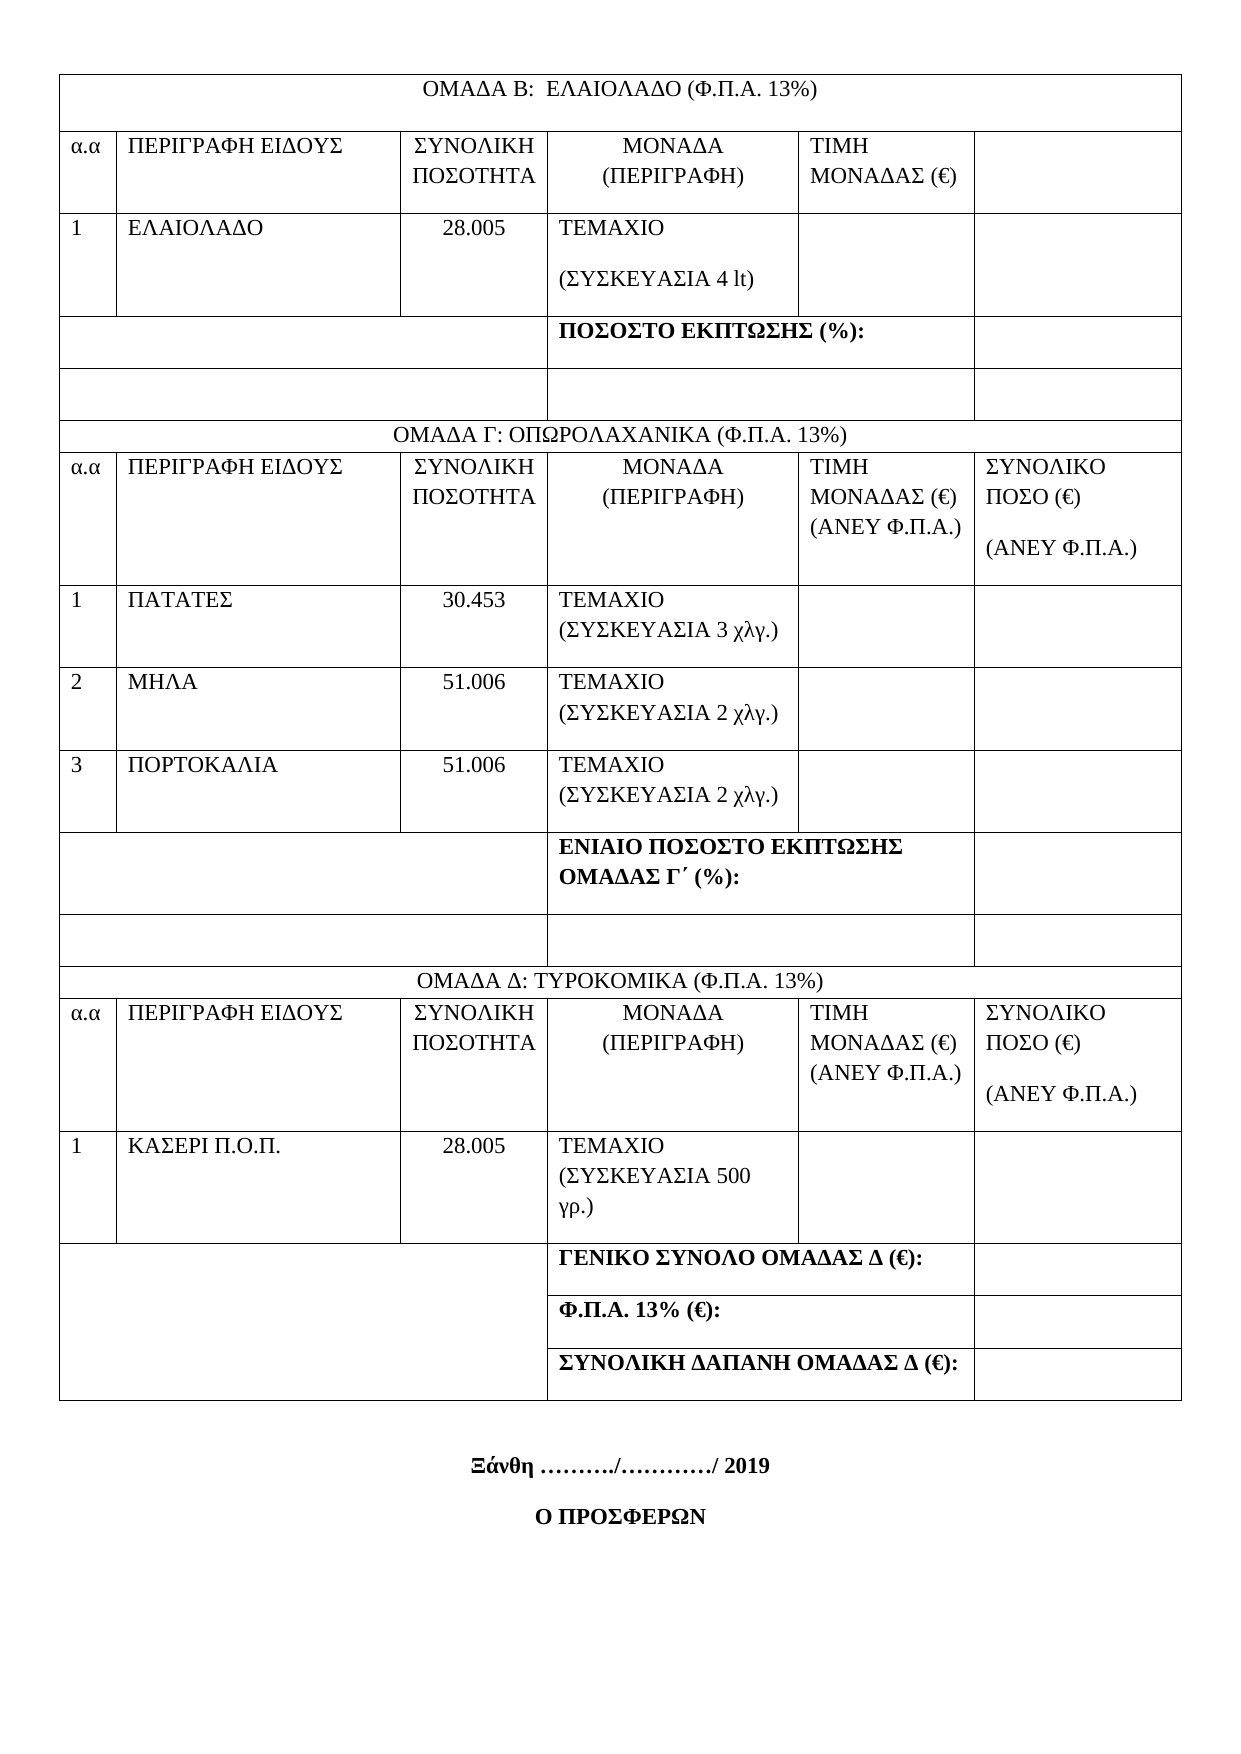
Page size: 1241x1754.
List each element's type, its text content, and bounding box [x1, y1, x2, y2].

table_cell ΣΥΝΟΛΙΚΗ ΔΑΠΑΝΗ ΟΜΑΔΑΣ Δ (€): [548, 1349, 974, 1399]
table_cell ΜΗΛΑ [117, 668, 400, 749]
table_cell [548, 915, 974, 966]
table_cell ΓΕΝΙΚΟ ΣΥΝΟΛΟ ΟΜΑΔΑΣ Δ (€): [548, 1244, 974, 1295]
table_cell ΕΝΙΑΙΟ ΠΟΣΟΣΤΟ ΕΚΠΤΩΣΗΣ ΟΜΑΔΑΣ Γ΄ (%): [548, 833, 974, 914]
table_cell ΠΑΤΑΤΕΣ [117, 586, 400, 667]
table_cell [60, 369, 547, 420]
table_cell [975, 668, 1181, 749]
table_cell ΣΥΝΟΛΙΚΗ ΠΟΣΟΤΗΤΑ [401, 132, 547, 213]
table_cell α.α [60, 999, 116, 1131]
table_cell ΤΕΜΑΧΙΟ (ΣΥΣΚΕΥΑΣΙΑ 3 χλγ.) [548, 586, 798, 667]
table_cell ΠΟΣΟΣΤΟ ΕΚΠΤΩΣΗΣ (%): [548, 317, 974, 368]
table_cell [975, 751, 1181, 832]
table_cell 1 [60, 586, 116, 667]
table_cell ΠΕΡΙΓΡΑΦΗ ΕΙΔΟΥΣ [117, 453, 400, 585]
table_cell ΜΟΝΑΔΑ (ΠΕΡΙΓΡΑΦΗ) [548, 999, 798, 1131]
table_cell [60, 317, 547, 368]
text Ξάνθη ………./…………/ 2019 [187, 1452, 1053, 1478]
table_cell ΣΥΝΟΛΙΚΗ ΠΟΣΟΤΗΤΑ [401, 453, 547, 585]
table_cell ΕΛΑΙΟΛΑΔΟ [117, 214, 400, 316]
table_cell ΣΥΝΟΛΙΚΟ ΠΟΣΟ (€) (ΑΝΕΥ Φ.Π.Α.) [975, 999, 1181, 1131]
table_cell α.α [60, 132, 116, 213]
table_cell [975, 214, 1181, 316]
table_cell α.α [60, 453, 116, 585]
table_cell ΤΕΜΑΧΙΟ (ΣΥΣΚΕΥΑΣΙΑ 500 γρ.) [548, 1132, 798, 1243]
table_cell 3 [60, 751, 116, 832]
table_cell [975, 586, 1181, 667]
table_cell 1 [60, 1132, 116, 1243]
table_cell ΠΟΡΤΟΚΑΛΙΑ [117, 751, 400, 832]
table_cell [60, 833, 547, 914]
table_cell ΜΟΝΑΔΑ (ΠΕΡΙΓΡΑΦΗ) [548, 453, 798, 585]
table_cell ΤΙΜΗ ΜΟΝΑΔΑΣ (€) [799, 132, 974, 213]
table_cell [975, 132, 1181, 213]
table_cell [60, 1244, 547, 1399]
table_cell ΚΑΣΕΡΙ Π.Ο.Π. [117, 1132, 400, 1243]
table_cell [975, 833, 1181, 914]
table_cell [975, 1244, 1181, 1295]
table_cell [975, 1296, 1181, 1347]
table_cell [799, 1132, 974, 1243]
table_cell ΣΥΝΟΛΙΚΟ ΠΟΣΟ (€) (ΑΝΕΥ Φ.Π.Α.) [975, 453, 1181, 585]
table_cell [799, 751, 974, 832]
table_cell ΟΜΑΔΑ Δ: ΤΥΡΟΚΟΜΙΚΑ (Φ.Π.Α. 13%) [60, 967, 1181, 997]
table_cell ΤΕΜΑΧΙΟ (ΣΥΣΚΕΥΑΣΙΑ 2 χλγ.) [548, 751, 798, 832]
table_cell 51.006 [401, 751, 547, 832]
table_cell 2 [60, 668, 116, 749]
table_cell ΤΕΜΑΧΙΟ (ΣΥΣΚΕΥΑΣΙΑ 4 lt) [548, 214, 798, 316]
table_cell [60, 915, 547, 966]
table_cell [975, 1349, 1181, 1399]
table_cell [975, 317, 1181, 368]
table_cell ΟΜΑΔΑ Β: ΕΛΑΙΟΛΑΔΟ (Φ.Π.Α. 13%) [60, 75, 1181, 131]
table_cell [799, 668, 974, 749]
table_cell ΣΥΝΟΛΙΚΗ ΠΟΣΟΤΗΤΑ [401, 999, 547, 1131]
table_cell 28.005 [401, 1132, 547, 1243]
table_cell [975, 369, 1181, 420]
table_cell 1 [60, 214, 116, 316]
table_cell ΟΜΑΔΑ Γ: ΟΠΩΡΟΛΑΧΑΝΙΚΑ (Φ.Π.Α. 13%) [60, 421, 1181, 452]
table_cell [799, 586, 974, 667]
table_cell [975, 915, 1181, 966]
table_cell ΠΕΡΙΓΡΑΦΗ ΕΙΔΟΥΣ [117, 132, 400, 213]
text Ο ΠΡΟΣΦΕΡΩΝ [187, 1503, 1053, 1529]
table_cell ΤΙΜΗ ΜΟΝΑΔΑΣ (€) (ΑΝΕΥ Φ.Π.Α.) [799, 999, 974, 1131]
table_cell 28.005 [401, 214, 547, 316]
table_cell [975, 1132, 1181, 1243]
table_cell 30.453 [401, 586, 547, 667]
table_cell ΜΟΝΑΔΑ (ΠΕΡΙΓΡΑΦΗ) [548, 132, 798, 213]
table_cell [548, 369, 974, 420]
table_cell [799, 214, 974, 316]
table_cell Φ.Π.Α. 13% (€): [548, 1296, 974, 1347]
table_cell ΤΕΜΑΧΙΟ (ΣΥΣΚΕΥΑΣΙΑ 2 χλγ.) [548, 668, 798, 749]
table_cell 51.006 [401, 668, 547, 749]
table_cell ΠΕΡΙΓΡΑΦΗ ΕΙΔΟΥΣ [117, 999, 400, 1131]
table_cell ΤΙΜΗ ΜΟΝΑΔΑΣ (€) (ΑΝΕΥ Φ.Π.Α.) [799, 453, 974, 585]
